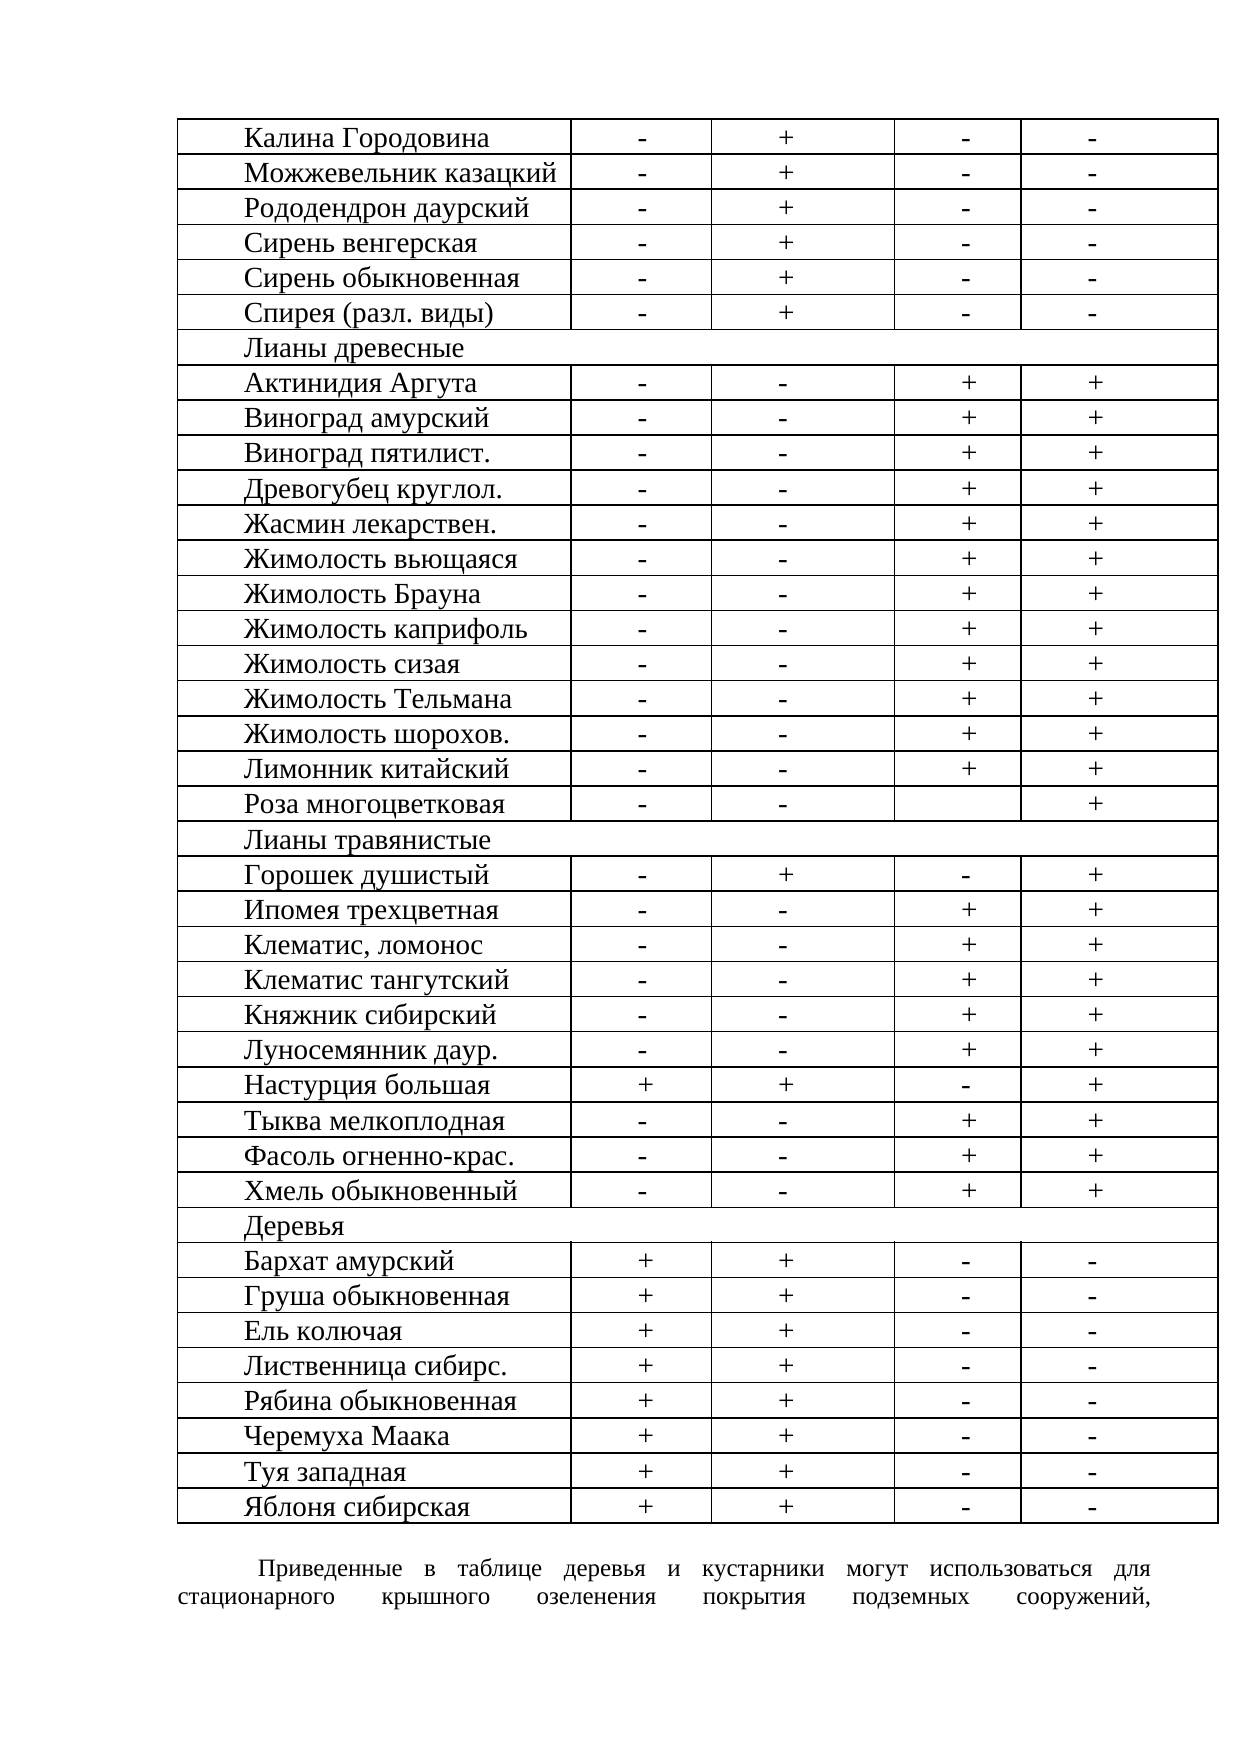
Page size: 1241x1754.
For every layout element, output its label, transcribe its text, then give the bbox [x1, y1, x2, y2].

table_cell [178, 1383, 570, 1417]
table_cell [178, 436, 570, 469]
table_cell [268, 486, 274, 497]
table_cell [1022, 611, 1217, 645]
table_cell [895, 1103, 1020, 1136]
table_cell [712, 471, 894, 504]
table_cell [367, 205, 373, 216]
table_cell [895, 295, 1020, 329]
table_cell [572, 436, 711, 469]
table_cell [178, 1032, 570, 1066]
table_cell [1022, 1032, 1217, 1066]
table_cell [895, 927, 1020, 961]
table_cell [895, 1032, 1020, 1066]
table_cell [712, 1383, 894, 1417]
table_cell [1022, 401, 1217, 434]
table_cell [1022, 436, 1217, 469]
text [177, 1553, 1152, 1610]
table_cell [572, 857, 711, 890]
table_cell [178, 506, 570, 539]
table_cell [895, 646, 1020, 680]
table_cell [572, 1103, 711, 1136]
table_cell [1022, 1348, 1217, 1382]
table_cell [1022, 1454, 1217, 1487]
table_cell Можжевельник казацкий [178, 155, 570, 188]
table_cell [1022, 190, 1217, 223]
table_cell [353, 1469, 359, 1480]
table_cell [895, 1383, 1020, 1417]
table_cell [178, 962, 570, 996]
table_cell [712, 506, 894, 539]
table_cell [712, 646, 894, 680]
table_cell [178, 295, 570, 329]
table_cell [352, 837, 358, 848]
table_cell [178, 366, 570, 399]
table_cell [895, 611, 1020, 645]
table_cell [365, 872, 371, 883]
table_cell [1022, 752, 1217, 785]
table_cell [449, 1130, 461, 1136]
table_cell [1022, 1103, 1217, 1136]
table_cell - [1022, 155, 1217, 188]
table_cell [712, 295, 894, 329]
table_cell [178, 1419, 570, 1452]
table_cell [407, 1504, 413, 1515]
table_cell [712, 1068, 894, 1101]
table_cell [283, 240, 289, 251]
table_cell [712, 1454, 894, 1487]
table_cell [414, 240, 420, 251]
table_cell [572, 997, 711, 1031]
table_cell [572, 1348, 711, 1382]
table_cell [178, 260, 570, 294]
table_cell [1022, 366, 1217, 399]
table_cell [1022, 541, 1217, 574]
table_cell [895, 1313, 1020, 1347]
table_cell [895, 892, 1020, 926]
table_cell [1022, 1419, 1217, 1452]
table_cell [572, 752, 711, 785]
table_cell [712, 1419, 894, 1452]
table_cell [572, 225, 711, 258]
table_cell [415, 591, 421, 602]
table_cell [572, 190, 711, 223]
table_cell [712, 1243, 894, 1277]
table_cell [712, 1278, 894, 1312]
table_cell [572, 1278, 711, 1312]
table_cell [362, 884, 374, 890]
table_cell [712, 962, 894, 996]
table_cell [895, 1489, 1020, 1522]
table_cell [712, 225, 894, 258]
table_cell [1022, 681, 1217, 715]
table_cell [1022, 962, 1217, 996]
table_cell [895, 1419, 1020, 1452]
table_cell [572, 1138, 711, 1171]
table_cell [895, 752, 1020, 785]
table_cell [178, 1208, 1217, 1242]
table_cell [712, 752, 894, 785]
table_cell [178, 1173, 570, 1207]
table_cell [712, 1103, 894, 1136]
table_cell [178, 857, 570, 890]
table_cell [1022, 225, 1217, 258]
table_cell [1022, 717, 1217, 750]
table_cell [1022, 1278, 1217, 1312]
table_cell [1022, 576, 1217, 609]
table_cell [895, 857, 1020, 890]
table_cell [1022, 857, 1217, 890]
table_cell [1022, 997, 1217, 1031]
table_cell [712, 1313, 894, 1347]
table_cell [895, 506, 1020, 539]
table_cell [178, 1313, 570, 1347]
table_cell - [572, 120, 711, 153]
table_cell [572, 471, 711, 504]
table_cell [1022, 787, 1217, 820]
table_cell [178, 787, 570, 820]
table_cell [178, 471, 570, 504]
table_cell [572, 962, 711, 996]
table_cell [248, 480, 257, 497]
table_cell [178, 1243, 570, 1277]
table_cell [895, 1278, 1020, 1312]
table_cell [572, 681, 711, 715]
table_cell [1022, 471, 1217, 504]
table_cell - [895, 155, 1020, 188]
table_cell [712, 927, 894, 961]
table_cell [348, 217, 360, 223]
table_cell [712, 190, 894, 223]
table_cell - [895, 120, 1020, 153]
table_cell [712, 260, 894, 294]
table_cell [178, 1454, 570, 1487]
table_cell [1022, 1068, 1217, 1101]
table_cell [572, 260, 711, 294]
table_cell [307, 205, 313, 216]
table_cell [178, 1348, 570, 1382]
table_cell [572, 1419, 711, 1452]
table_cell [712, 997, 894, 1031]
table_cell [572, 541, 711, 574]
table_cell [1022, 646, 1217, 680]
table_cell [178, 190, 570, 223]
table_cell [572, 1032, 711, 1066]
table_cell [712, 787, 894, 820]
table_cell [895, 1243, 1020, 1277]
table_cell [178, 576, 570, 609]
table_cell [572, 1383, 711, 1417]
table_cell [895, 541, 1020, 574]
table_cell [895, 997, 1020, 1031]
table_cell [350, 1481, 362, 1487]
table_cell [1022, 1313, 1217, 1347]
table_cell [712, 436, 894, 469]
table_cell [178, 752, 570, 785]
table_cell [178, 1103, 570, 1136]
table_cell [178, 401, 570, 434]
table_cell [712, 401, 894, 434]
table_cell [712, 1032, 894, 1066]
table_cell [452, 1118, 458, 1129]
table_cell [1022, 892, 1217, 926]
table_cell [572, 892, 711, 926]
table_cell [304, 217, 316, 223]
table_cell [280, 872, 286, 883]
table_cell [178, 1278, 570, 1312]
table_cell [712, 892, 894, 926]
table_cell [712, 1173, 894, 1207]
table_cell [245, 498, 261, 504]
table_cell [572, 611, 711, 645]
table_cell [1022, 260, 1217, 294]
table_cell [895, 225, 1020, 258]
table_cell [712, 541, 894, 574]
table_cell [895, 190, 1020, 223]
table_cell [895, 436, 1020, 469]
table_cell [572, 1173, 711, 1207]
table_cell Калина Городовина [178, 120, 570, 153]
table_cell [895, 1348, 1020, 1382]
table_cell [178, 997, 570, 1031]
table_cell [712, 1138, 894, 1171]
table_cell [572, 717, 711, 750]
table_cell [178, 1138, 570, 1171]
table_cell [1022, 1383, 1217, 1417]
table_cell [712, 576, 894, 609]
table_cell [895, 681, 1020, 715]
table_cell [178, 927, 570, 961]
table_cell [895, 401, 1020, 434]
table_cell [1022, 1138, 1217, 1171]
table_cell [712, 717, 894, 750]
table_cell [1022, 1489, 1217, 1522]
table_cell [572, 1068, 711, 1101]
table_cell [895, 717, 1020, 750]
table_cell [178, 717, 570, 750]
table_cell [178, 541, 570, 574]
table_cell + [712, 120, 894, 153]
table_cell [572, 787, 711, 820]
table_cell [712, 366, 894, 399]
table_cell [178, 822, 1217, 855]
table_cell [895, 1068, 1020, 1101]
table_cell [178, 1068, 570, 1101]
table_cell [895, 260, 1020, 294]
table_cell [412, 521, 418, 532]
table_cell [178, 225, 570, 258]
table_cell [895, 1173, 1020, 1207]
table_cell - [1022, 120, 1217, 153]
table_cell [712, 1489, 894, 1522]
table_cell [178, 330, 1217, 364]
table_cell - [572, 155, 711, 188]
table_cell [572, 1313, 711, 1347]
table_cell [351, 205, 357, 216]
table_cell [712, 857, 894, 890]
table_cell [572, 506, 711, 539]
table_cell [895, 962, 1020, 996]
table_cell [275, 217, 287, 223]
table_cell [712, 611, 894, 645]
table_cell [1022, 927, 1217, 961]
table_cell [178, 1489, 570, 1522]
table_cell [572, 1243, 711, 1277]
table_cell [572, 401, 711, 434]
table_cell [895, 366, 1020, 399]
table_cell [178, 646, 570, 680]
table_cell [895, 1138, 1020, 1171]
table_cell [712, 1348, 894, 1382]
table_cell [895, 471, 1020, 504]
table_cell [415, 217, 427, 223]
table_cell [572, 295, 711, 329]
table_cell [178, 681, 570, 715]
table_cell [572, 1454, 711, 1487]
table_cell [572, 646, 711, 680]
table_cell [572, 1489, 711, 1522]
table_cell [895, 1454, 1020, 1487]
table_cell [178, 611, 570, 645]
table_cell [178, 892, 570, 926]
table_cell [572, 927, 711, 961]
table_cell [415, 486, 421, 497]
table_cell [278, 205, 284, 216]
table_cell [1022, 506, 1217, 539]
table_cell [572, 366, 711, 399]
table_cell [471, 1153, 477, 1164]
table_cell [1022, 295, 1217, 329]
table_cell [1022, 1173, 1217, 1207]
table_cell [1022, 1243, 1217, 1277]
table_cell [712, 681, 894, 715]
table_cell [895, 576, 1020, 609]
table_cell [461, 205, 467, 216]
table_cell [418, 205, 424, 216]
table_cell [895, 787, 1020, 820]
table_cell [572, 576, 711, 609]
table_cell + [712, 155, 894, 188]
